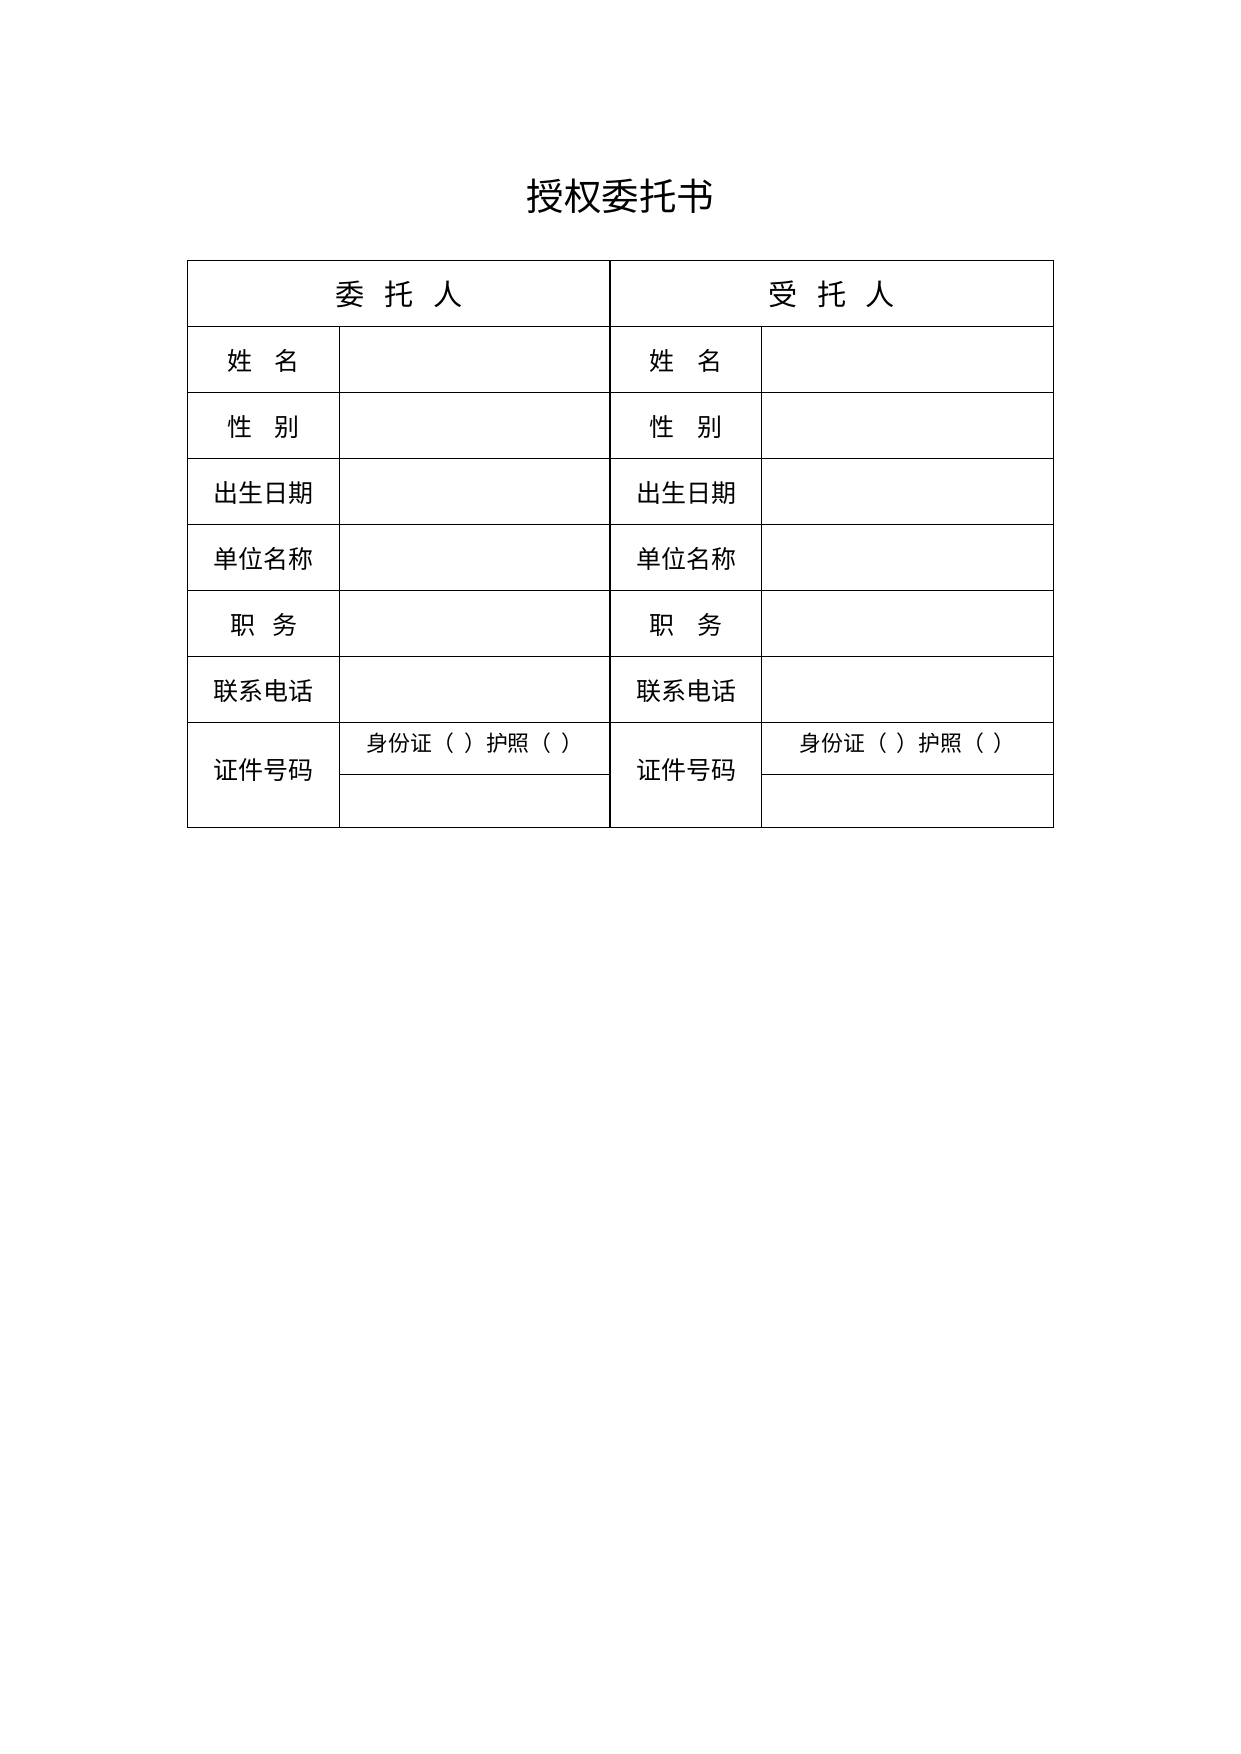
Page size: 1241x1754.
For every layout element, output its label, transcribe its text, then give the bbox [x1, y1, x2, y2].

table_cell [340, 591, 609, 656]
table_cell 联系电话 [188, 657, 339, 722]
table_cell 职 务 [188, 591, 339, 656]
table_cell [340, 525, 609, 590]
table_cell [762, 591, 1053, 656]
table_cell [340, 657, 609, 722]
table_cell [762, 393, 1053, 458]
table_cell 性 别 [611, 393, 761, 458]
table_cell [762, 327, 1053, 392]
table_cell 身份证（ ）护照（ ） [340, 723, 609, 774]
table_cell [340, 775, 609, 827]
table_cell 联系电话 [611, 657, 761, 722]
table_cell [762, 525, 1053, 590]
table_cell 单位名称 [611, 525, 761, 590]
table_cell [762, 657, 1053, 722]
table_cell 性 别 [188, 393, 339, 458]
table_cell [762, 459, 1053, 524]
table_cell 证件号码 [188, 723, 339, 827]
table_cell 单位名称 [188, 525, 339, 590]
table_cell [340, 393, 609, 458]
table_cell [340, 459, 609, 524]
table_header 受 托 人 [611, 261, 1053, 326]
table_cell 出生日期 [611, 459, 761, 524]
table_cell 职 务 [611, 591, 761, 656]
table_cell [762, 775, 1053, 827]
table_cell [340, 327, 609, 392]
table_cell 姓 名 [611, 327, 761, 392]
table_cell 姓 名 [188, 327, 339, 392]
table_header 委 托 人 [188, 261, 609, 326]
table_cell 证件号码 [611, 723, 761, 827]
table_cell 出生日期 [188, 459, 339, 524]
text 授权委托书 [187, 162, 1053, 227]
table_cell 身份证（ ）护照（ ） [762, 723, 1053, 774]
